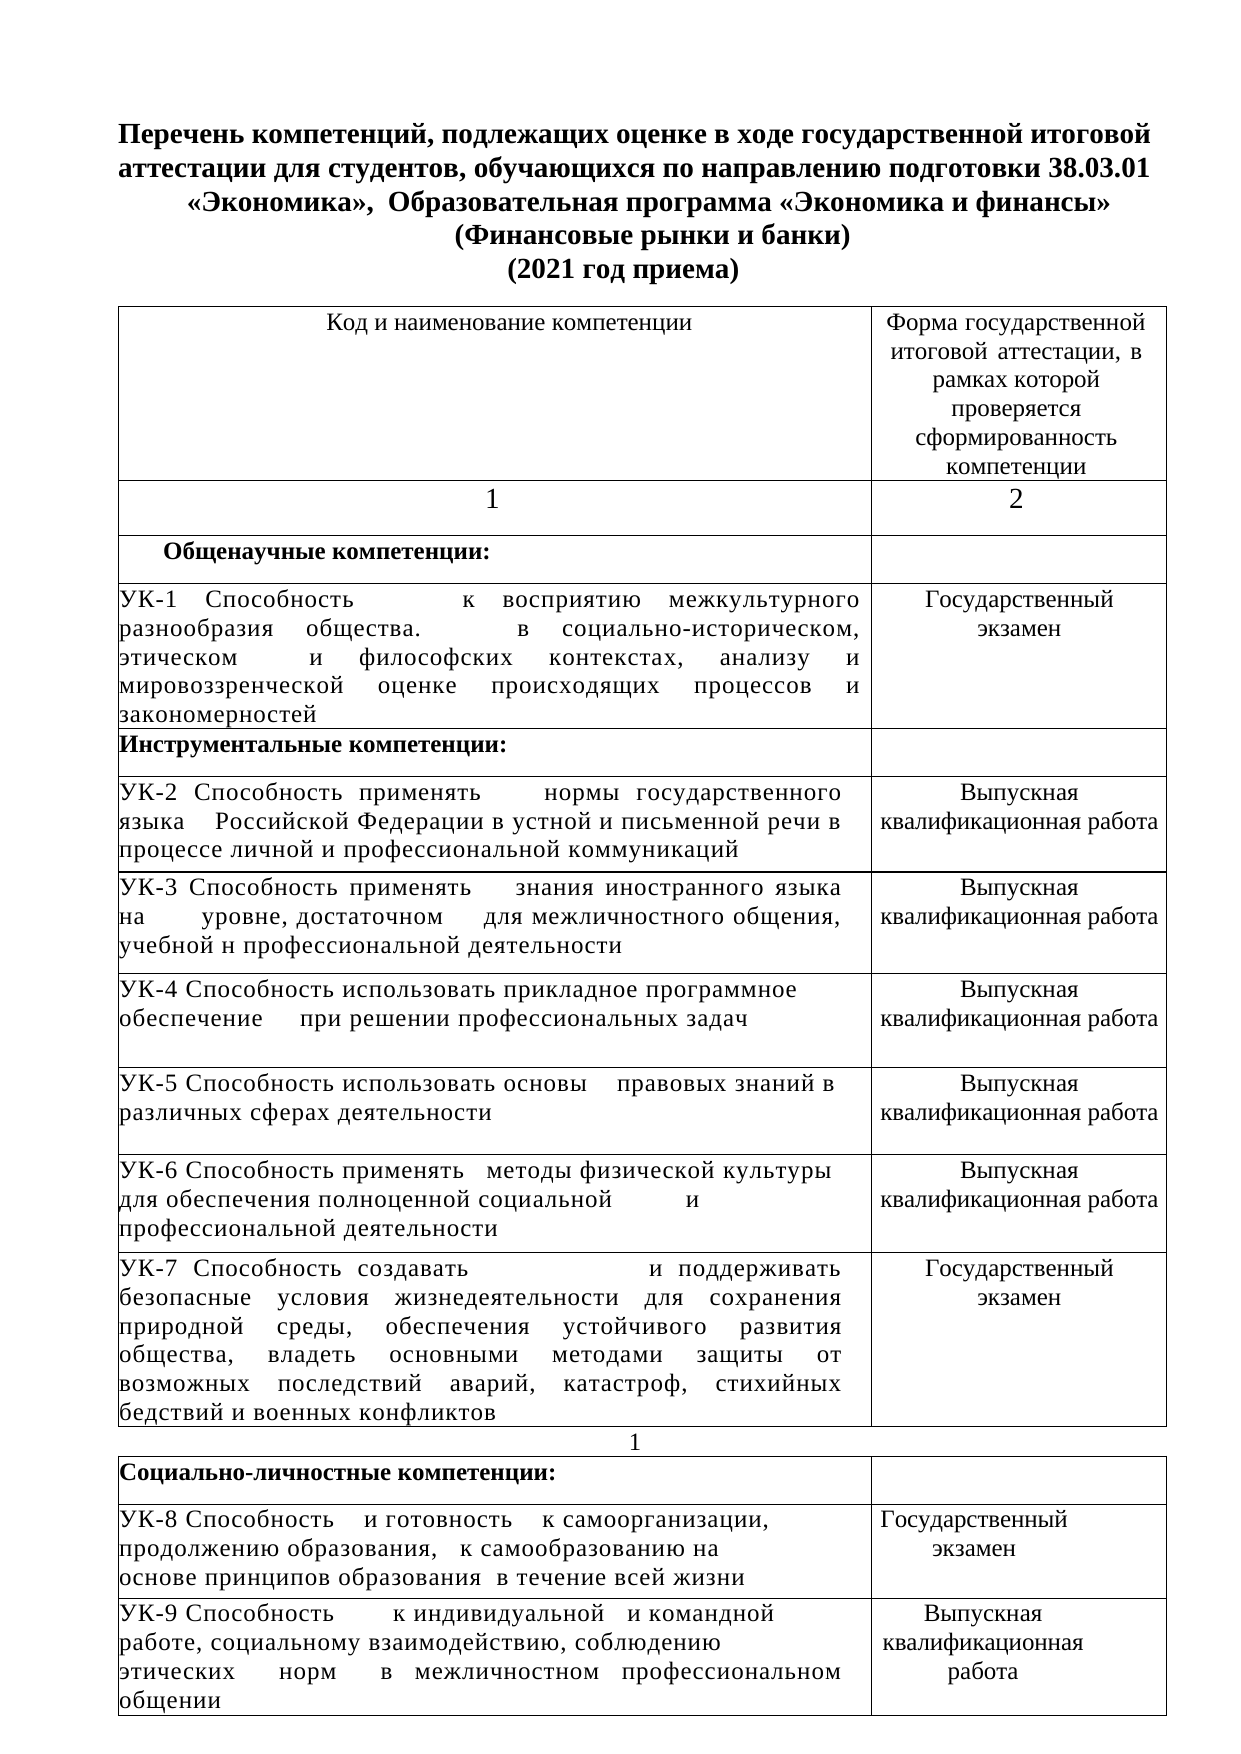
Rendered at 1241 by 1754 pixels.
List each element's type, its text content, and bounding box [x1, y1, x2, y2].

table_cell Выпускная квалификационная работа [872, 1155, 1166, 1252]
table_header Код и наименование компетенции [119, 307, 871, 480]
table_cell Выпускная квалификационная работа [872, 1599, 1166, 1714]
table_cell УК-3 Способность применять знания иностранного языка на уровне, достаточном для межличностного общения, учебной н профессиональной деятельности [119, 873, 871, 973]
table_header [872, 1457, 1166, 1503]
table_cell 2 [872, 481, 1166, 535]
text 1 [106, 1427, 1163, 1456]
table_header Социально-личностные компетенции: [119, 1457, 871, 1503]
table_cell УК-5 Способность использовать основы правовых знаний в различных сферах деятельности [119, 1068, 871, 1154]
text Перечень компетенций, подлежащих оценке в ходе государственной итоговой аттестации для студентов, обучающихся по направлению подготовки 38.03.01 [118, 117, 1153, 184]
table_cell Общенаучные компетенции: [119, 536, 871, 583]
table_cell Выпускная квалификационная работа [872, 777, 1166, 871]
table_cell [872, 536, 1166, 583]
table_cell УК-1 Способность к восприятию межкультурного разнообразия общества. в социально-историческом, этическом и философских контекстах, анализу и мировоззренческой оценке происходящих процессов и закономерностей [119, 584, 871, 728]
text «Экономика», Образовательная программа «Экономика и финансы» [118, 184, 1180, 217]
text (Финансовые рынки и банки) [118, 217, 1180, 251]
table_cell УК-2 Способность применять нормы государственного языка Российской Федерации в устной и письменной речи в процессе личной и профессиональной коммуникаций [119, 777, 871, 871]
table_cell УК-7 Способность создавать и поддерживать безопасные условия жизнедеятельности для сохранения природной среды, обеспечения устойчивого развития общества, владеть основными методами защиты от возможных последствий аварий, катастроф, стихийных бедствий и военных конфликтов [119, 1253, 871, 1426]
table_cell Государственный экзамен [872, 1505, 1166, 1597]
table_cell УК-8 Способность и готовность к самоорганизации, продолжению образования, к самообразованию на основе принципов образования в течение всей жизни [119, 1505, 871, 1597]
table_cell Выпускная квалификационная работа [872, 974, 1166, 1067]
text (2021 год приема) [507, 251, 1180, 284]
table_cell Государственный экзамен [872, 584, 1166, 728]
table_cell УК-6 Способность применять методы физической культуры для обеспечения полноценной социальной и профессиональной деятельности [119, 1155, 871, 1252]
table_cell УК-9 Способность к индивидуальной и командной работе, социальному взаимодействию, соблюдению этических норм в межличностном профессиональном общении [119, 1599, 871, 1714]
table_header Форма государственной итоговой аттестации, в рамках которой проверяется сформированность компетенции [872, 307, 1166, 480]
table_cell Государственный экзамен [872, 1253, 1166, 1426]
table_cell Выпускная квалификационная работа [872, 1068, 1166, 1154]
table_cell Инструментальные компетенции: [119, 729, 871, 776]
table_cell УК-4 Способность использовать прикладное программное обеспечение при решении профессиональных задач [119, 974, 871, 1067]
table_cell Выпускная квалификационная работа [872, 873, 1166, 973]
table_cell 1 [119, 481, 871, 535]
table_cell [872, 729, 1166, 776]
